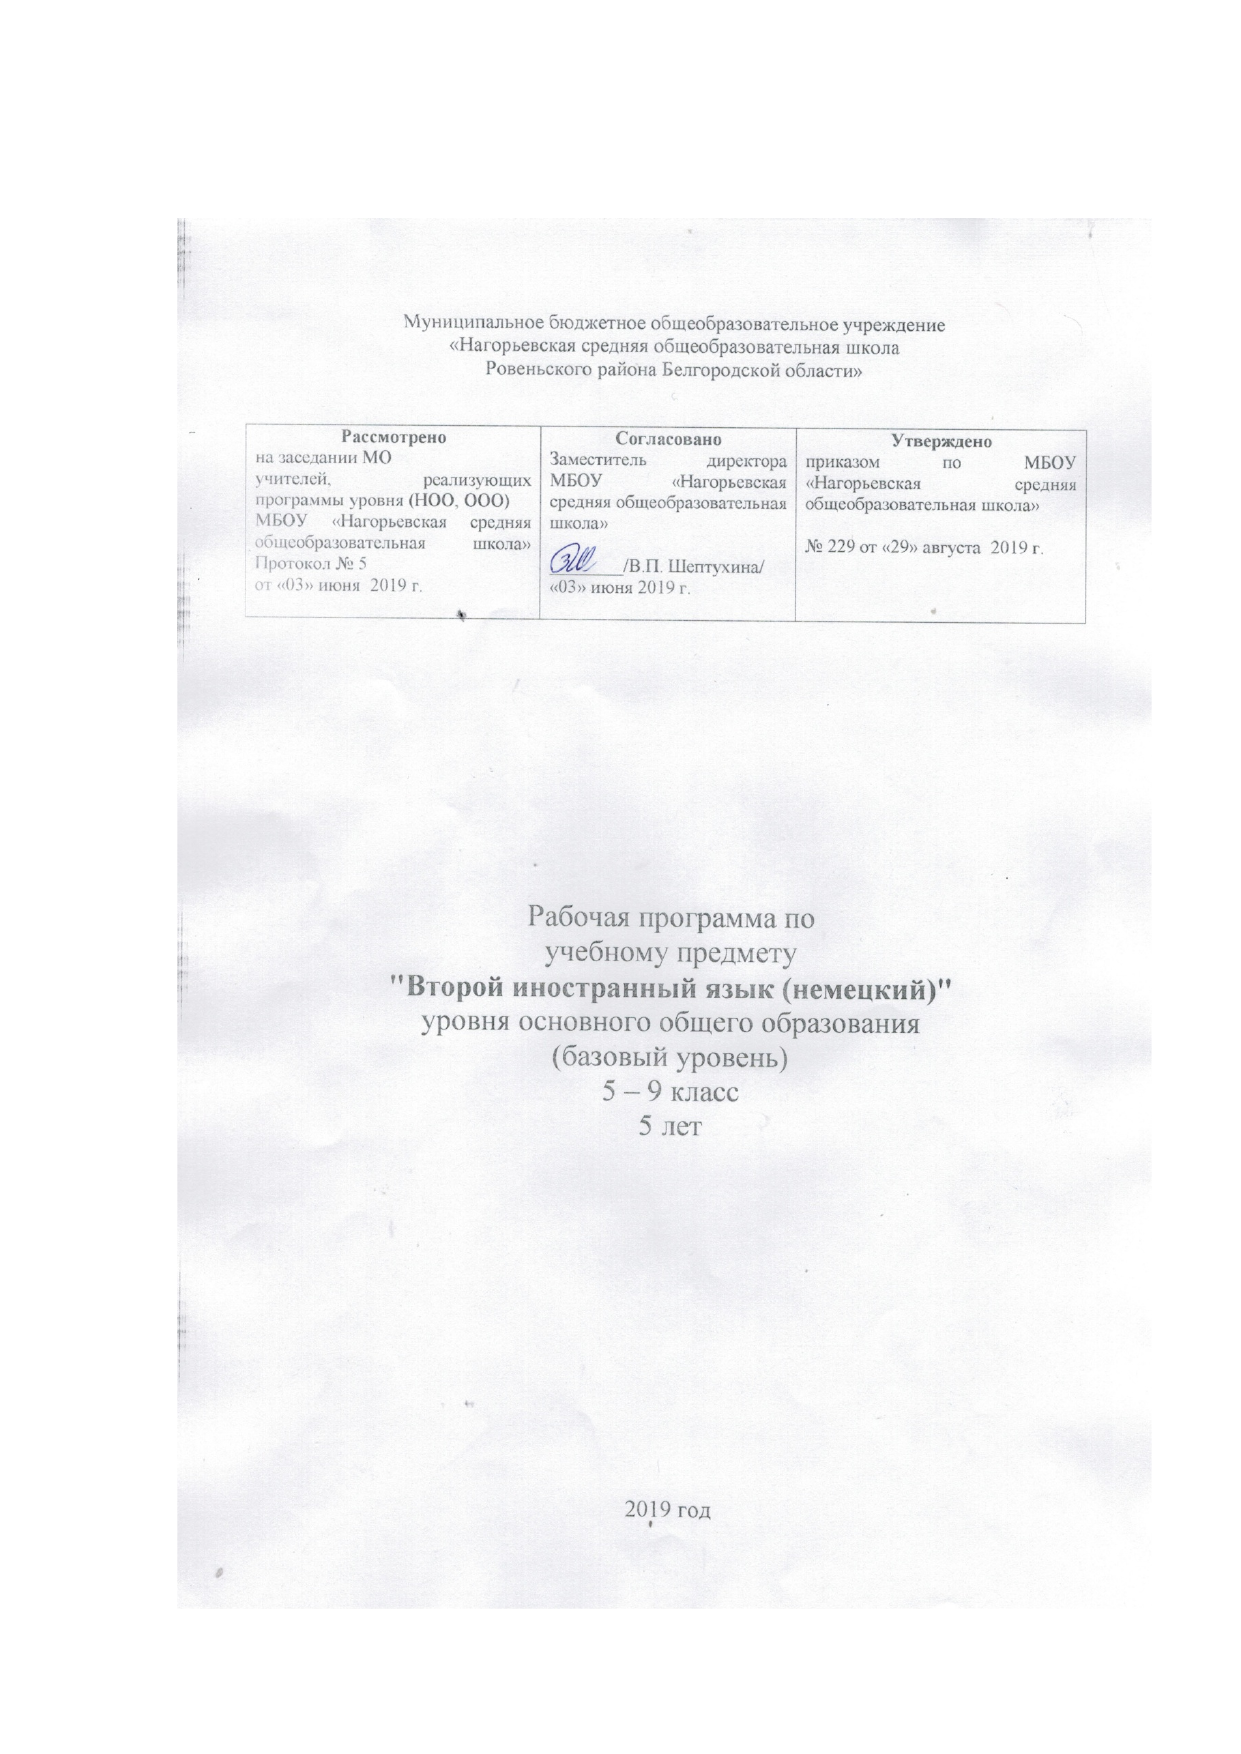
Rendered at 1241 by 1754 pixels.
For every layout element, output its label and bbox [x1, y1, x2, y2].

picture [177, 218, 1152, 1609]
